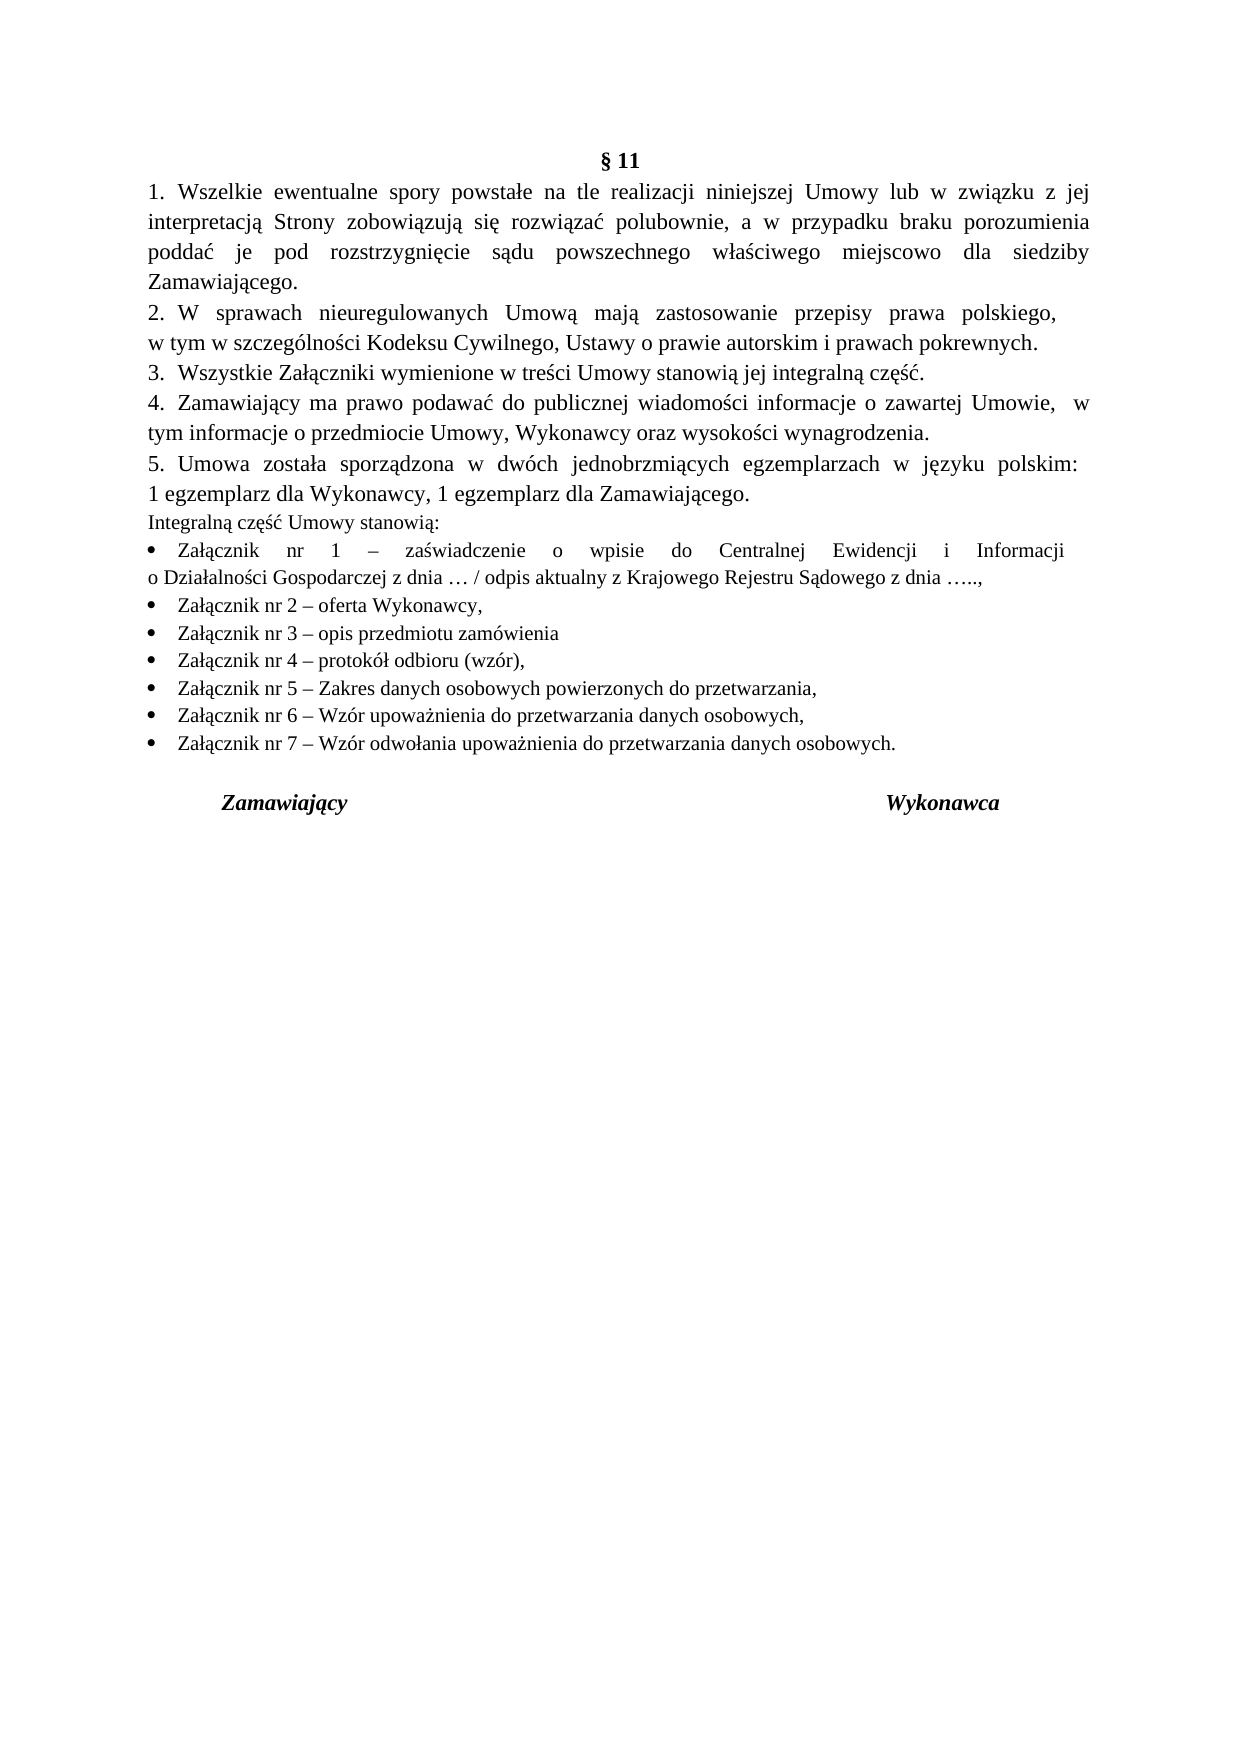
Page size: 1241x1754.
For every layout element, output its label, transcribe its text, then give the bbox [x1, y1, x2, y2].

list Załącznik nr 5 – Zakres danych osobowych powierzonych do przetwarzania, [148, 676, 1093, 700]
list Załącznik nr 3 – opis przedmiotu zamówienia [148, 621, 1093, 644]
list Załącznik nr 7 – Wzór odwołania upoważnienia do przetwarzania danych osobowych. [148, 731, 1093, 755]
list Załącznik nr 6 – Wzór upoważnienia do przetwarzania danych osobowych, [148, 703, 1093, 727]
text Integralną część Umowy stanowią: [148, 510, 1093, 534]
list Zamawiający ma prawo podawać do publicznej wiadomości informacje o zawartej Umowie, w tym informacje o przedmiocie Umowy, Wykonawcy oraz wysokości wynagrodzenia. [148, 389, 1091, 446]
list Wszystkie Załączniki wymienione w treści Umowy stanowią jej integralną część. [148, 359, 1091, 385]
list W sprawach nieuregulowanych Umową mają zastosowanie przepisy prawa polskiego, w tym w szczególności Kodeksu Cywilnego, Ustawy o prawie autorskim i prawach pokrewnych. [148, 299, 1091, 355]
list Załącznik nr 2 – oferta Wykonawcy, [148, 593, 1093, 617]
list Załącznik nr 4 – protokół odbioru (wzór), [148, 648, 1093, 672]
text Zamawiający Wykonawca [148, 789, 1093, 815]
list Umowa została sporządzona w dwóch jednobrzmiących egzemplarzach w języku polskim: 1 egzemplarz dla Wykonawcy, 1 egzemplarz dla Zamawiającego. [148, 450, 1091, 506]
list Załącznik nr 1 – zaświadczenie o wpisie do Centralnej Ewidencji i Informacji o Działalności Gospodarczej z dnia … / odpis aktualny z Krajowego Rejestru Sądowego z dnia ….., [148, 538, 1093, 589]
text § 11 [148, 148, 1093, 174]
list Wszelkie ewentualne spory powstałe na tle realizacji niniejszej Umowy lub w związku z jej interpretacją Strony zobowiązują się rozwiązać polubownie, a w przypadku braku porozumienia poddać je pod rozstrzygnięcie sądu powszechnego właściwego miejscowo dla siedziby Zamawiającego. [148, 178, 1091, 295]
